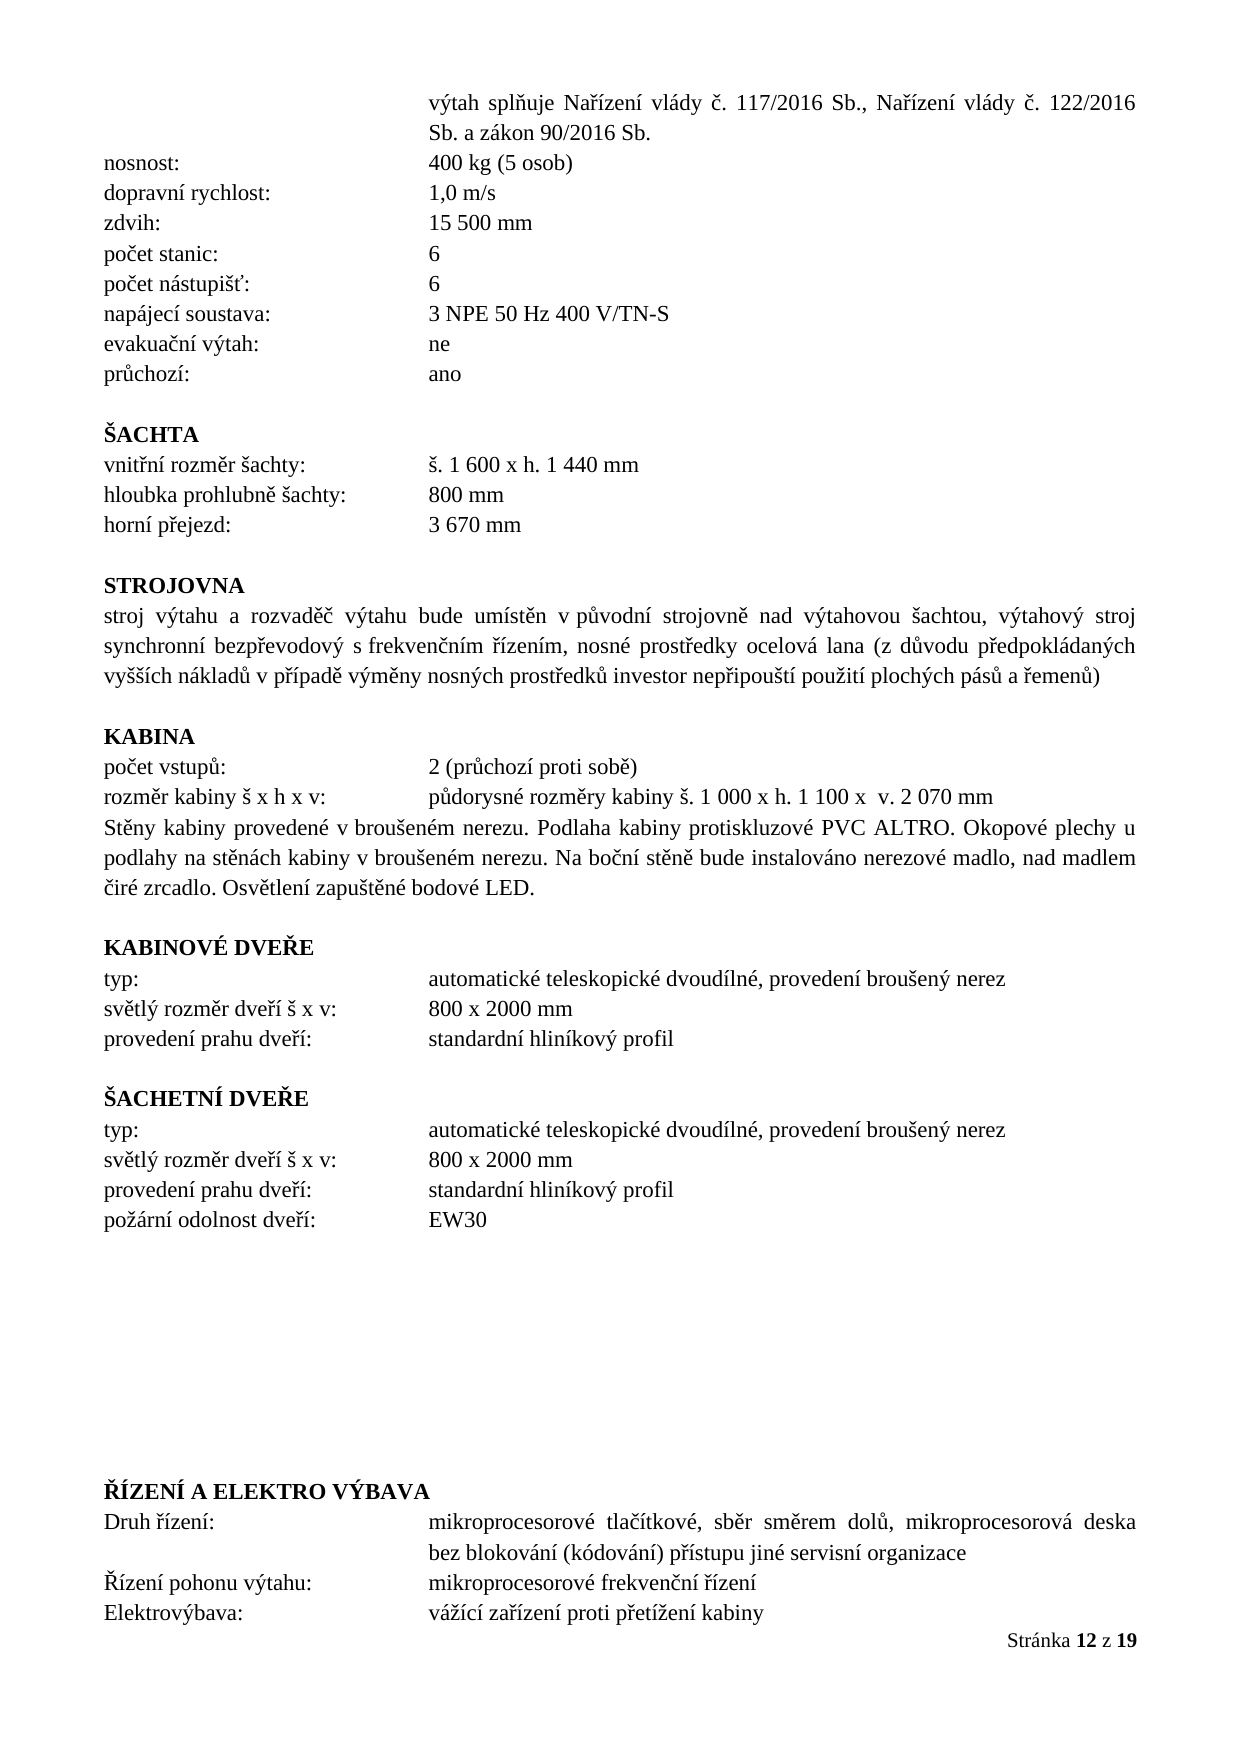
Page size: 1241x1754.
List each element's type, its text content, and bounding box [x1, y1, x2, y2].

text nosnost: 400 kg (5 osob) [103, 149, 1137, 175]
text počet stanic: 6 [103, 240, 1137, 266]
text Řízení pohonu výtahu: mikroprocesorové frekvenční řízení [103, 1569, 1137, 1595]
text ŘÍZENÍ A ELEKTRO VÝBAVA [103, 1478, 1137, 1504]
text provedení prahu dveří: standardní hliníkový profil [103, 1176, 1137, 1202]
text rozměr kabiny š x h x v: půdorysné rozměry kabiny š. 1 000 x h. 1 100 x v. 2 070 mm [103, 783, 1137, 810]
text požární odolnost dveří: EW30 [103, 1206, 1137, 1233]
text KABINA [103, 723, 1137, 749]
text počet nástupišť: 6 [103, 270, 1137, 296]
text horní přejezd: 3 670 mm [103, 512, 1137, 538]
text zdvih: 15 500 mm [103, 209, 1137, 236]
text typ: automatické teleskopické dvoudílné, provedení broušený nerez [103, 1116, 1137, 1142]
text světlý rozměr dveří š x v: 800 x 2000 mm [103, 1146, 1137, 1172]
text typ: automatické teleskopické dvoudílné, provedení broušený nerez [103, 965, 1137, 991]
text provedení prahu dveří: standardní hliníkový profil [103, 1025, 1137, 1051]
text KABINOVÉ DVEŘE [103, 934, 1137, 961]
text evakuační výtah: ne [103, 330, 1137, 357]
text Elektrovýbava: vážící zařízení proti přetížení kabiny [103, 1599, 1137, 1625]
text hloubka prohlubně šachty: 800 mm [103, 481, 1137, 508]
text napájecí soustava: 3 NPE 50 Hz 400 V/TN-S [103, 300, 1137, 326]
text výtah splňuje Nařízení vlády č. 117/2016 Sb., Nařízení vlády č. 122/2016 Sb. a zákon 90/2016 Sb. [354, 89, 1137, 145]
text STROJOVNA [103, 572, 1137, 598]
text světlý rozměr dveří š x v: 800 x 2000 mm [103, 995, 1137, 1021]
text počet vstupů: 2 (průchozí proti sobě) [103, 753, 1137, 779]
text ŠACHTA [103, 421, 1137, 447]
text průchozí: ano [103, 361, 1137, 387]
text Stěny kabiny provedené v broušeném nerezu. Podlaha kabiny protiskluzové PVC ALTRO. Okopové plechy u podlahy na stěnách kabiny v broušeném nerezu. Na boční stěně bude instalováno nerezové madlo, nad madlem čiré zrcadlo. Osvětlení zapuštěné bodové LED. [103, 814, 1137, 900]
text ŠACHETNÍ DVEŘE [103, 1086, 1137, 1112]
text stroj výtahu a rozvaděč výtahu bude umístěn v původní strojovně nad výtahovou šachtou, výtahový stroj synchronní bezpřevodový s frekvenčním řízením, nosné prostředky ocelová lana (z důvodu předpokládaných vyšších nákladů v případě výměny nosných prostředků investor nepřipouští použití plochých pásů a řemenů) [103, 602, 1137, 689]
text Druh řízení: mikroprocesorové tlačítkové, sběr směrem dolů, mikroprocesorová deska bez blokování (kódování) přístupu jiné servisní organizace [103, 1508, 1137, 1565]
text vnitřní rozměr šachty: š. 1 600 x h. 1 440 mm [103, 451, 1137, 477]
text dopravní rychlost: 1,0 m/s [103, 179, 1137, 206]
